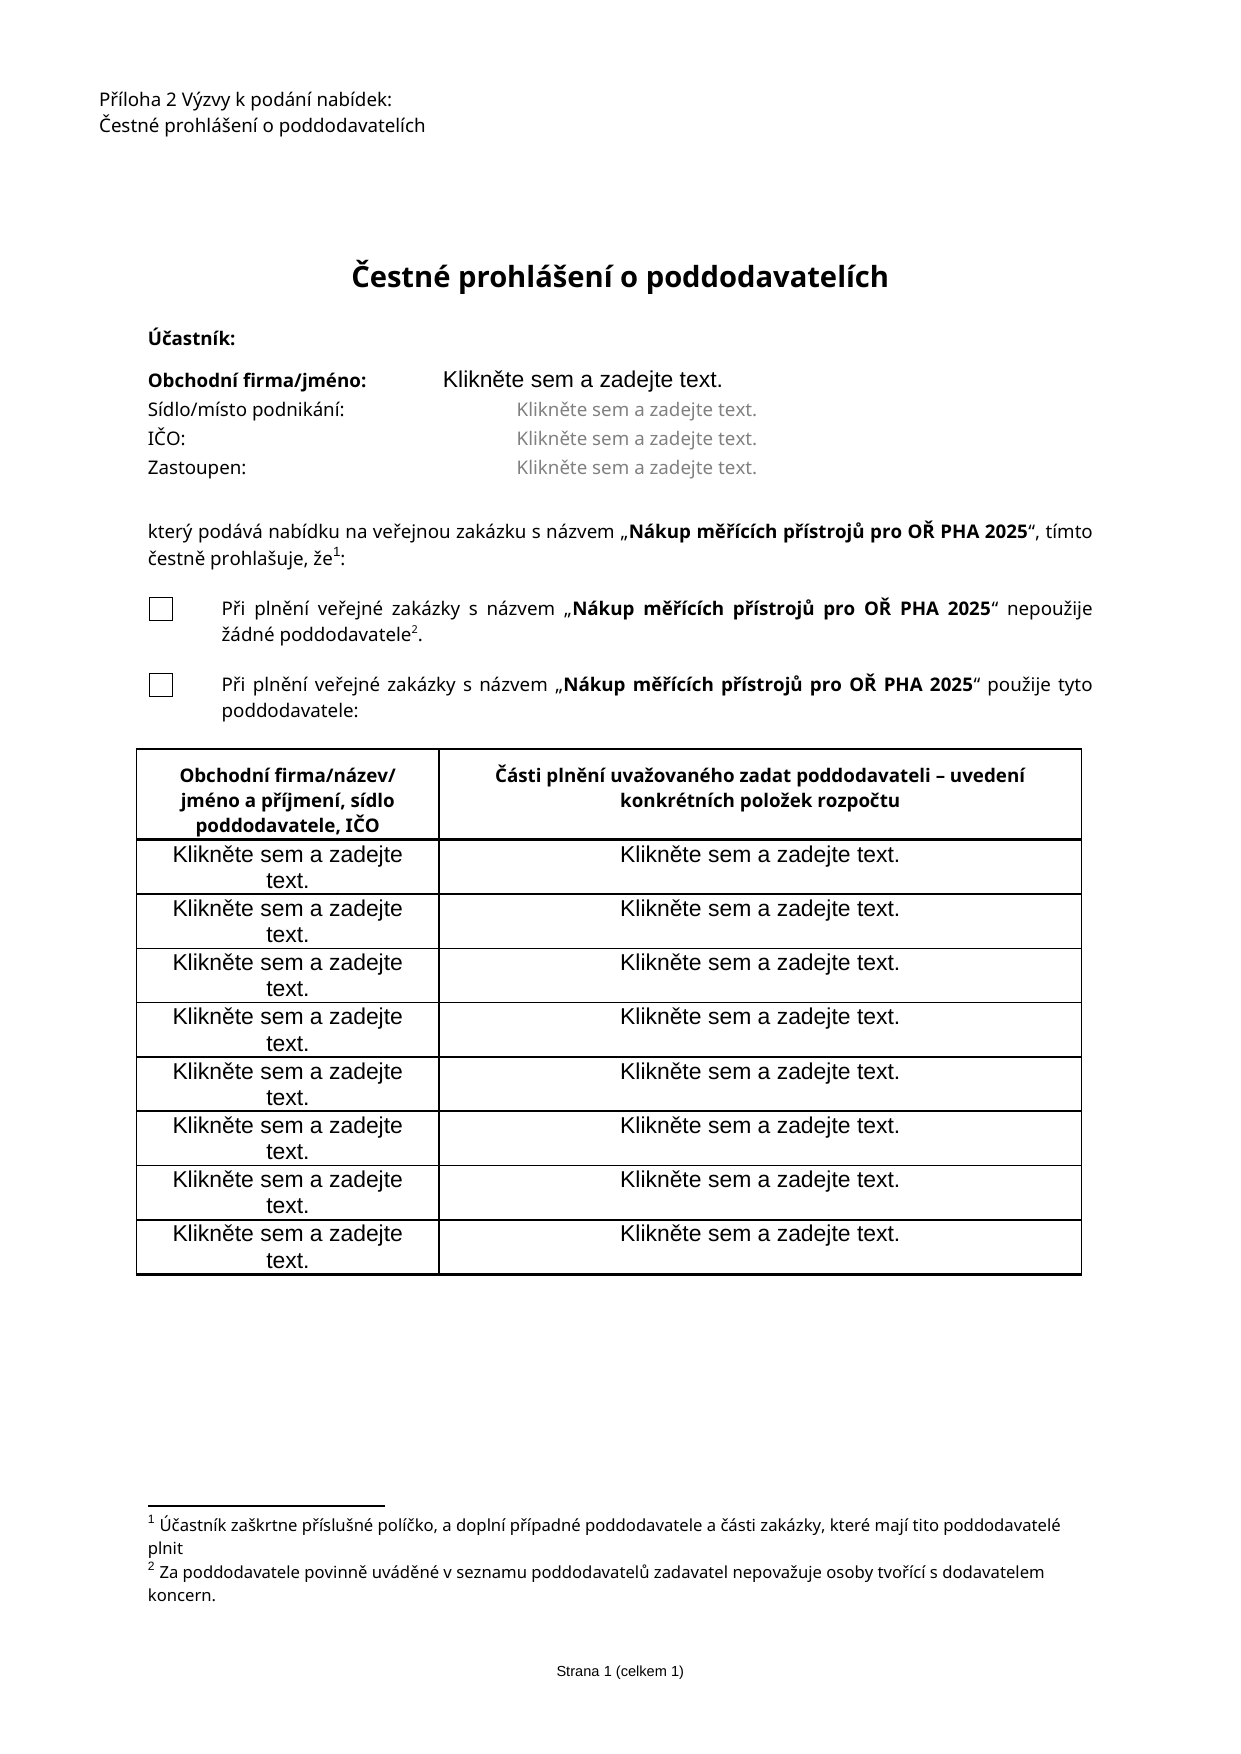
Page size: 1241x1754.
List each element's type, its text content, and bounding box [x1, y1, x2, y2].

text IČO: [148, 422, 1093, 451]
text Při plnění veřejné zakázky s názvem „Nákup měřících přístrojů pro OŘ PHA 2025“ použije tyto poddodavatele: [148, 672, 1093, 723]
text Obchodní firma/jméno: [148, 364, 1093, 393]
text Při plnění veřejné zakázky s názvem „Nákup měřících přístrojů pro OŘ PHA 2025“ nepoužije žádné poddodavatele. [148, 596, 1093, 647]
table_header Části plnění uvažovaného zadat poddodavateli – uvedení konkrétních položek rozpočtu [440, 750, 1081, 837]
text Účastník: [148, 321, 1093, 352]
text který podává nabídku na veřejnou zakázku s názvem „Nákup měřících přístrojů pro OŘ PHA 2025“, tímto čestně prohlašuje, že: [148, 518, 1093, 571]
title Čestné prohlášení o poddodavatelích [148, 256, 1093, 296]
table_header Obchodní firma/název/ jméno a příjmení, sídlo poddodavatele, IČO [137, 750, 438, 837]
text Sídlo/místo podnikání: [148, 393, 1093, 422]
text Zastoupen: [148, 451, 1093, 480]
